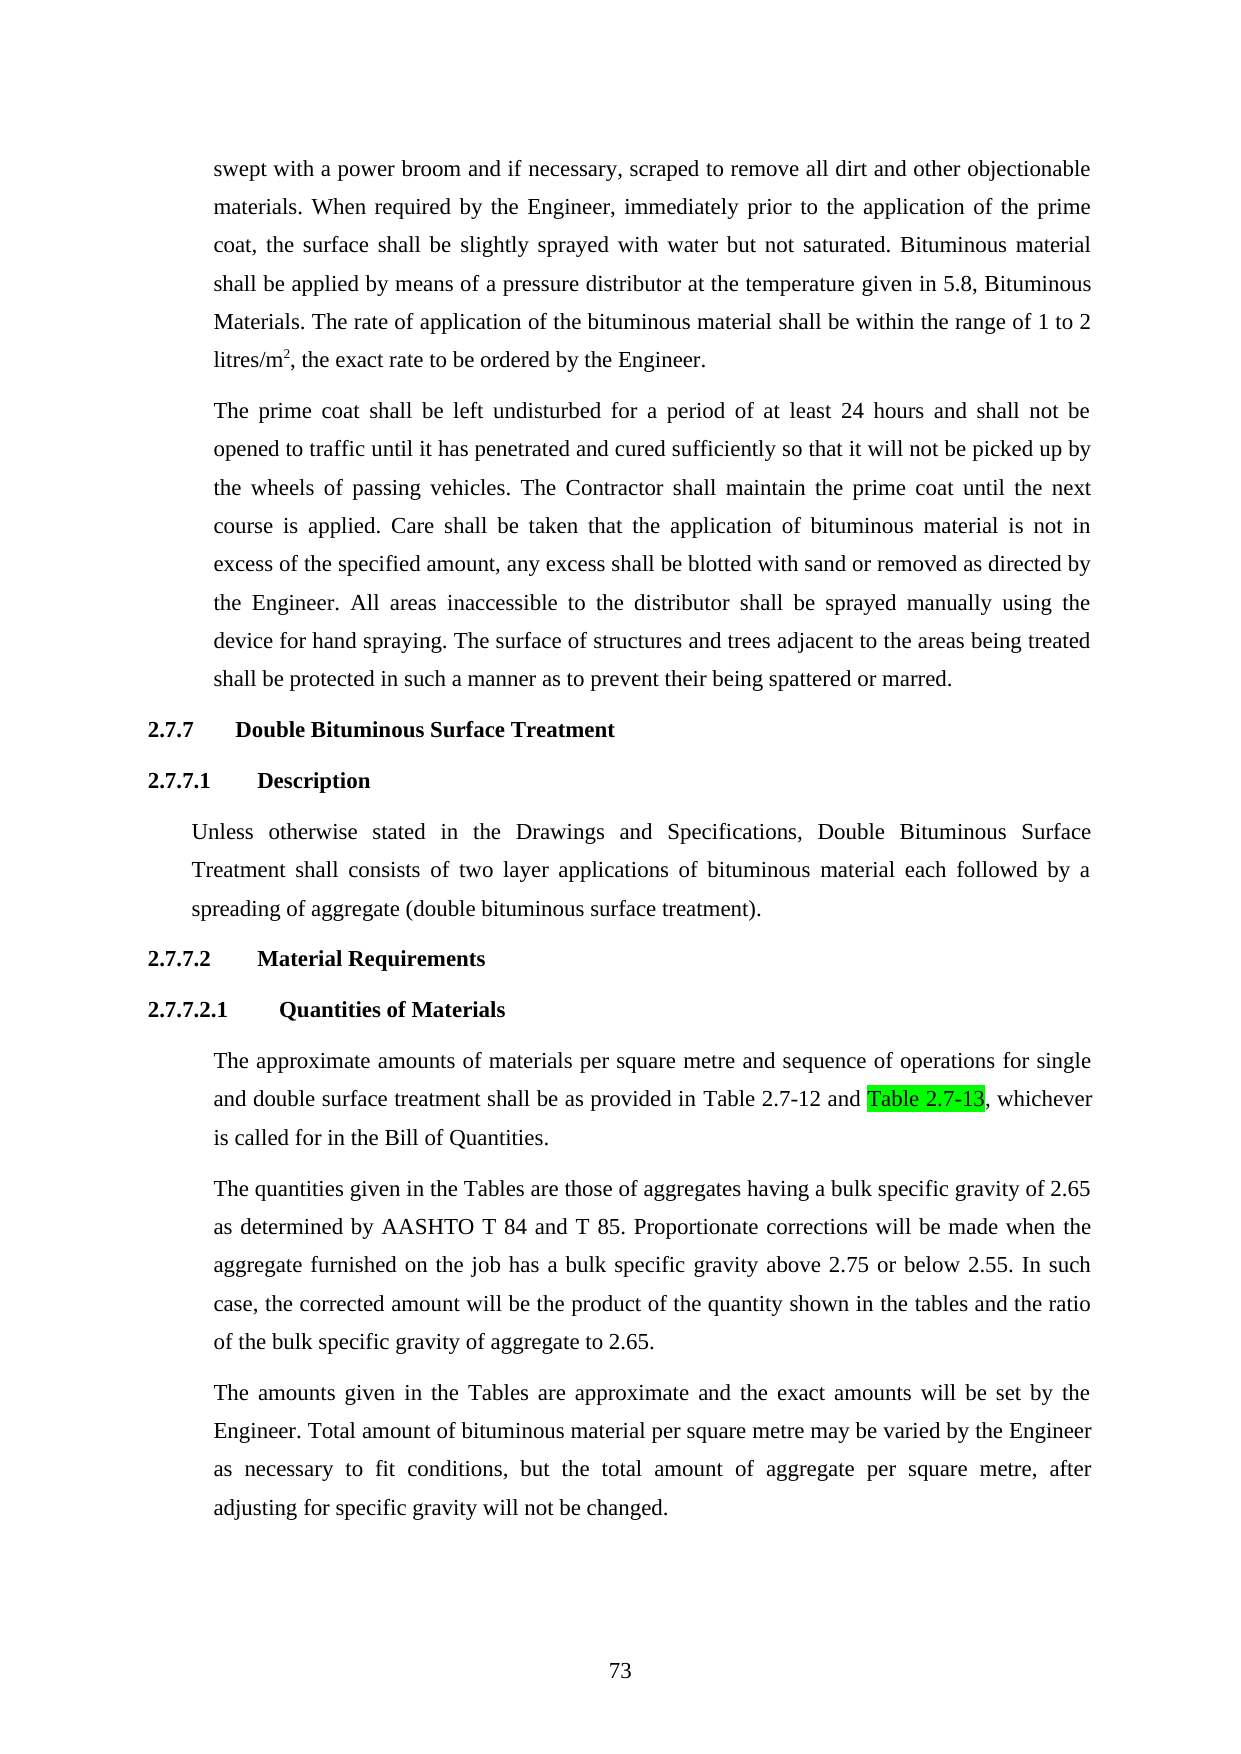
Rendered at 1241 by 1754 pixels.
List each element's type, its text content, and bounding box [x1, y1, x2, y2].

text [213, 149, 1092, 379]
subtitle Double Bituminous Surface Treatment [148, 710, 1092, 749]
text The quantities given in the Tables are those of aggregates having a bulk specific gravity of 2.65 as determined by AASHTO T 84 and T 85. Proportionate corrections will be made when the aggregate furnished on the job has a bulk specific gravity above 2.75 or below 2.55. In such case, the corrected amount will be the product of the quantity shown in the tables and the ratio of the bulk specific gravity of aggregate to 2.65. [213, 1169, 1092, 1360]
subtitle Quantities of Materials [148, 990, 1092, 1029]
text Unless otherwise stated in the Drawings and Specifications, Double Bituminous Surface Treatment shall consists of two layer applications of bituminous material each followed by a spreading of aggregate (double bituminous surface treatment). [191, 812, 1092, 927]
subtitle Description [148, 761, 1092, 799]
subtitle Material Requirements [148, 939, 1092, 978]
text The prime coat shall be left undisturbed for a period of at least 24 hours and shall not be opened to traffic until it has penetrated and cured sufficiently so that it will not be picked up by the wheels of passing vehicles. The Contractor shall maintain the prime coat until the next course is applied. Care shall be taken that the application of bituminous material is not in excess of the specified amount, any excess shall be blotted with sand or removed as directed by the Engineer. All areas inaccessible to the distributor shall be sprayed manually using the device for hand spraying. The surface of structures and trees adjacent to the areas being treated shall be protected in such a manner as to prevent their being spattered or marred. [213, 391, 1092, 698]
text The amounts given in the Tables are approximate and the exact amounts will be set by the Engineer. Total amount of bituminous material per square metre may be varied by the Engineer as necessary to fit conditions, but the total amount of aggregate per square metre, after adjusting for specific gravity will not be changed. [213, 1373, 1092, 1526]
